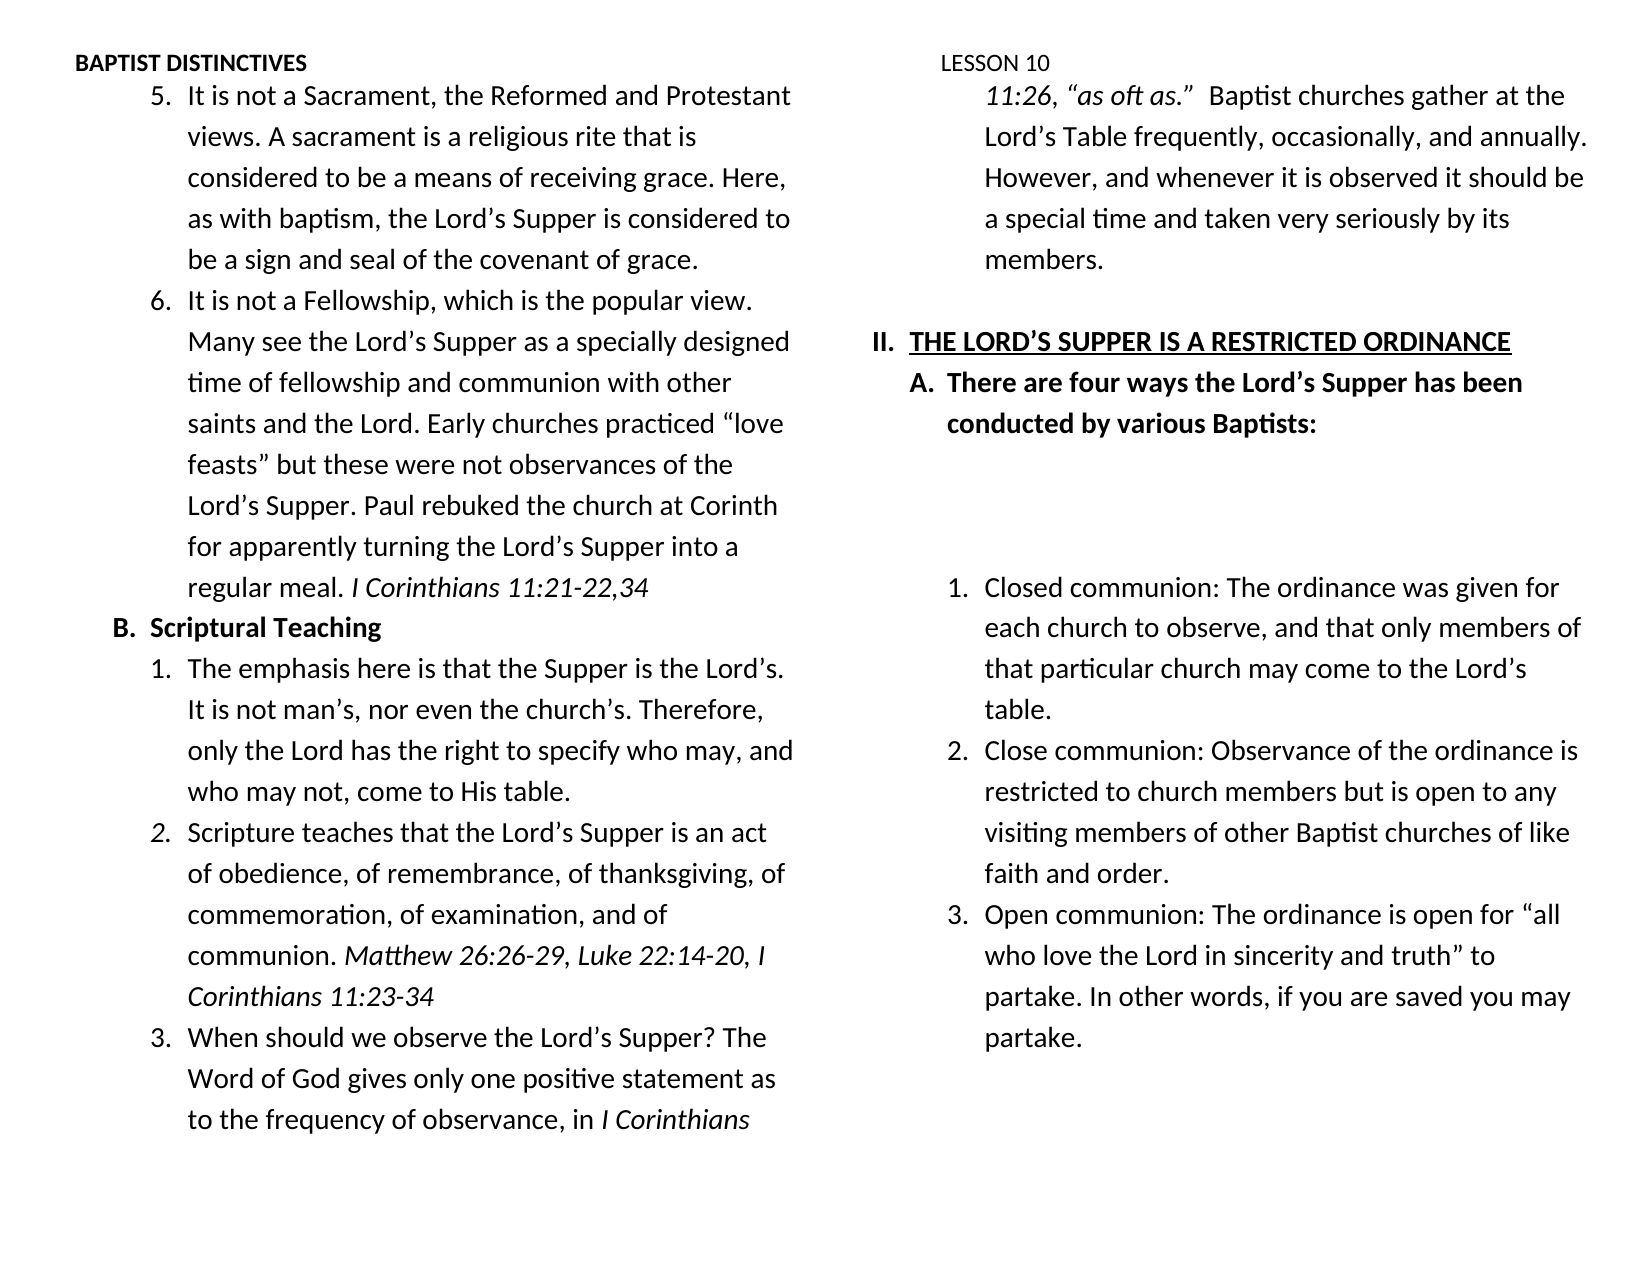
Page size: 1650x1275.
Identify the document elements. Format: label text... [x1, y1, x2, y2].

list THE LORD’S SUPPER IS A RESTRICTED ORDINANCE [872, 323, 1594, 359]
list When should we observe the Lord’s Supper? The Word of God gives only one positive statement as to the frequency of observance, in I Corinthians 11:26, “as oft as.” Baptist churches gather at the Lord’s Table frequently, occasionally, and annually. However, and whenever it is observed it should be a special time and taken very seriously by its members. [947, 77, 1594, 277]
list Close communion: Observance of the ordinance is restricted to church members but is open to any visiting members of other Baptist churches of like faith and order. [947, 732, 1594, 891]
list Scriptural Teaching [112, 609, 797, 645]
list It is not a Sacrament, the Reformed and Protestant views. A sacrament is a religious rite that is considered to be a means of receiving grace. Here, as with baptism, the Lord’s Supper is considered to be a sign and seal of the covenant of grace. [150, 77, 797, 277]
list It is not a Fellowship, which is the popular view. Many see the Lord’s Supper as a specially designed time of fellowship and communion with other saints and the Lord. Early churches practiced “love feasts” but these were not observances of the Lord’s Supper. Paul rebuked the church at Corinth for apparently turning the Lord’s Supper into a regular meal. I Corinthians 11:21-22,34 [150, 282, 797, 604]
list Open communion: The ordinance is open for “all who love the Lord in sincerity and truth” to partake. In other words, if you are saved you may partake. [947, 896, 1594, 1054]
list Scripture teaches that the Lord’s Supper is an act of obedience, of remembrance, of thanksgiving, of commemoration, of examination, and of communion. Matthew 26:26-29, Luke 22:14-20, I Corinthians 11:23-34 [150, 814, 797, 1014]
list There are four ways the Lord’s Supper has been conducted by various Baptists: [909, 364, 1594, 441]
list The emphasis here is that the Supper is the Lord’s. It is not man’s, nor even the church’s. Therefore, only the Lord has the right to specify who may, and who may not, come to His table. [150, 651, 797, 809]
list Closed communion: The ordinance was given for each church to observe, and that only members of that particular church may come to the Lord’s table. [947, 569, 1594, 727]
list When should we observe the Lord’s Supper? The Word of God gives only one positive statement as to the frequency of observance, in I Corinthians 11:26, “as oft as.” Baptist churches gather at the Lord’s Table frequently, occasionally, and annually. However, and whenever it is observed it should be a special time and taken very seriously by its members. [150, 1019, 797, 1136]
